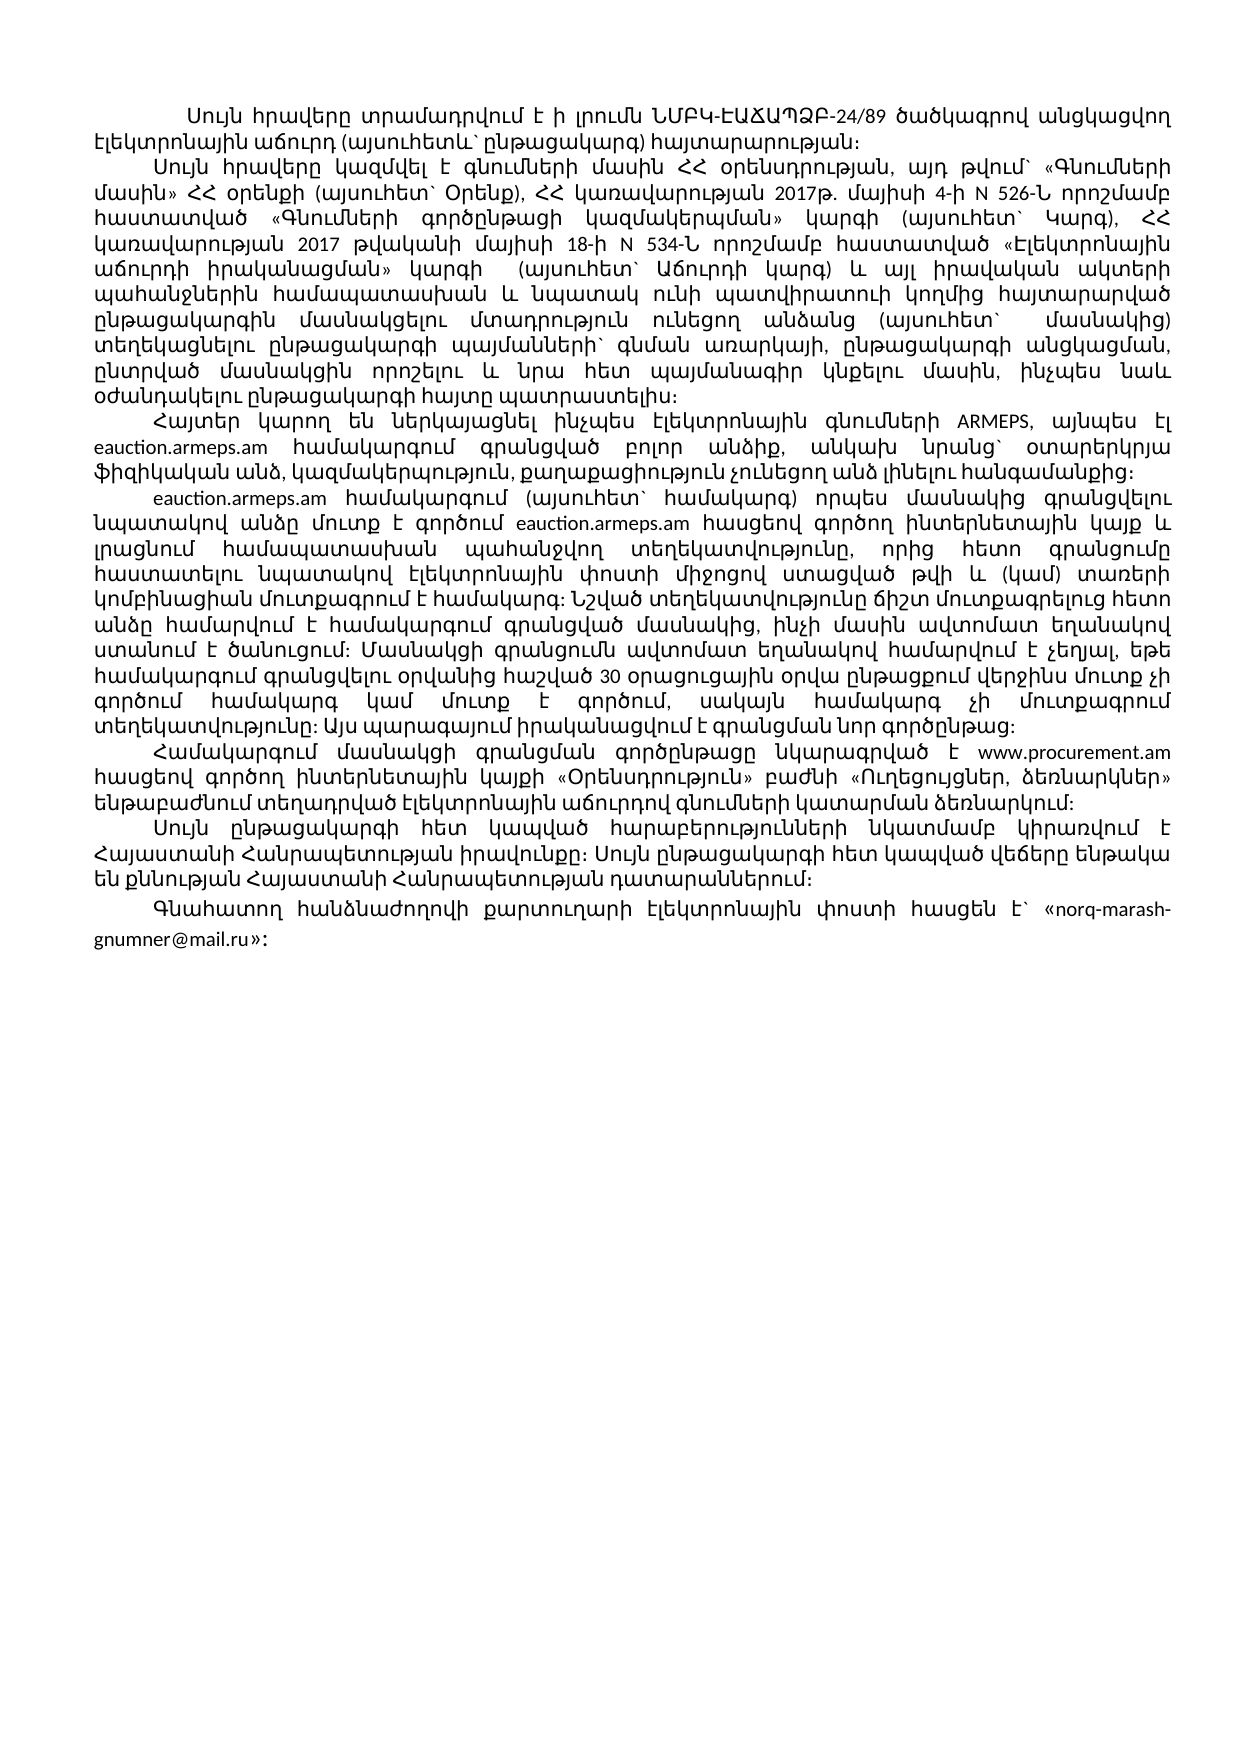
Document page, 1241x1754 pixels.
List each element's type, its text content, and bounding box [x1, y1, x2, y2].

text Գնահատող հանձնաժողովի քարտուղարի էլեկտրոնային փոստի հասցեն է` «norq-marash-gnumner@mail.ru»: [94, 892, 1171, 953]
text Հայտեր կարող են ներկայացնել ինչպես էլեկտրոնային գնումների ARMEPS, այնպես էլ eauction.armeps.am համակարգում գրանցված բոլոր անձիք, անկախ նրանց` օտարերկրյա ֆիզիկական անձ, կազմակերպություն, քաղաքացիություն չունեցող անձ լինելու հանգամանքից։ [94, 409, 1171, 485]
text Սույն հրավերը տրամադրվում է ի լրումն ՆՄԲԿ-ԷԱՃԱՊՁԲ-24/89 ծածկագրով անցկացվող էլեկտրոնային աճուրդ (այսուհետև` ընթացակարգ) հայտարարության։ [94, 104, 1171, 154]
text Սույն ընթացակարգի հետ կապված հարաբերությունների նկատմամբ կիրառվում է Հայաստանի Հանրապետության իրավունքը։ Սույն ընթացակարգի հետ կապված վեճերը ենթակա են քննության Հայաստանի Հանրապետության դատարաններում։ [94, 815, 1171, 892]
text Սույն հրավերը կազմվել է գնումների մասին ՀՀ օրենսդրության, այդ թվում` «Գնումների մասին» ՀՀ օրենքի (այսուհետ` Օրենք), ՀՀ կառավարության 2017թ. մայիսի 4-ի N 526-Ն որոշմամբ հաստատված «Գնումների գործընթացի կազմակերպման» կարգի (այսուհետ` Կարգ), ՀՀ կառավարության 2017 թվականի մայիսի 18-ի N 534-Ն որոշմամբ հաստատված «Էլեկտրոնային աճուրդի իրականացման» կարգի (այսուհետ` Աճուրդի կարգ) և այլ իրավական ակտերի պահանջներին համապատասխան և նպատակ ունի պատվիրատուի կողմից հայտարարված ընթացակարգին մասնակցելու մտադրություն ունեցող անձանց (այսուհետ` մասնակից) տեղեկացնելու ընթացակարգի պայմանների` գնման առարկայի, ընթացակարգի անցկացման, ընտրված մասնակցին որոշելու և նրա հետ պայմանագիր կնքելու մասին, ինչպես նաև օժանդակելու ընթացակարգի հայտը պատրաստելիս։ [94, 154, 1171, 409]
text eauction.armeps.am համակարգում (այսուհետ` համակարգ) որպես մասնակից գրանցվելու նպատակով անձը մուտք է գործում eauction.armeps.am հասցեով գործող ինտերնետային կայք և լրացնում համապատասխան պահանջվող տեղեկատվությունը, որից հետո գրանցումը հաստատելու նպատակով էլեկտրոնային փոստի միջոցով ստացված թվի և (կամ) տառերի կոմբինացիան մուտքագրում է համակարգ: Նշված տեղեկատվությունը ճիշտ մուտքագրելուց հետո անձը համարվում է համակարգում գրանցված մասնակից, ինչի մասին ավտոմատ եղանակով ստանում է ծանուցում: Մասնակցի գրանցումն ավտոմատ եղանակով համարվում է չեղյալ, եթե համակարգում գրանցվելու օրվանից հաշված 30 օրացուցային օրվա ընթացքում վերջինս մուտք չի գործում համակարգ կամ մուտք է գործում, սակայն համակարգ չի մուտքագրում տեղեկատվությունը: Այս պարագայում իրականացվում է գրանցման նոր գործընթաց: [94, 485, 1171, 739]
text Համակարգում մասնակցի գրանցման գործընթացը նկարագրված է www.procurement.am հասցեով գործող ինտերնետային կայքի «Օրենսդրություն» բաժնի «Ուղեցույցներ, ձեռնարկներ» ենթաբաժնում տեղադրված էլեկտրոնային աճուրդով գնումների կատարման ձեռնարկում: [94, 739, 1171, 815]
